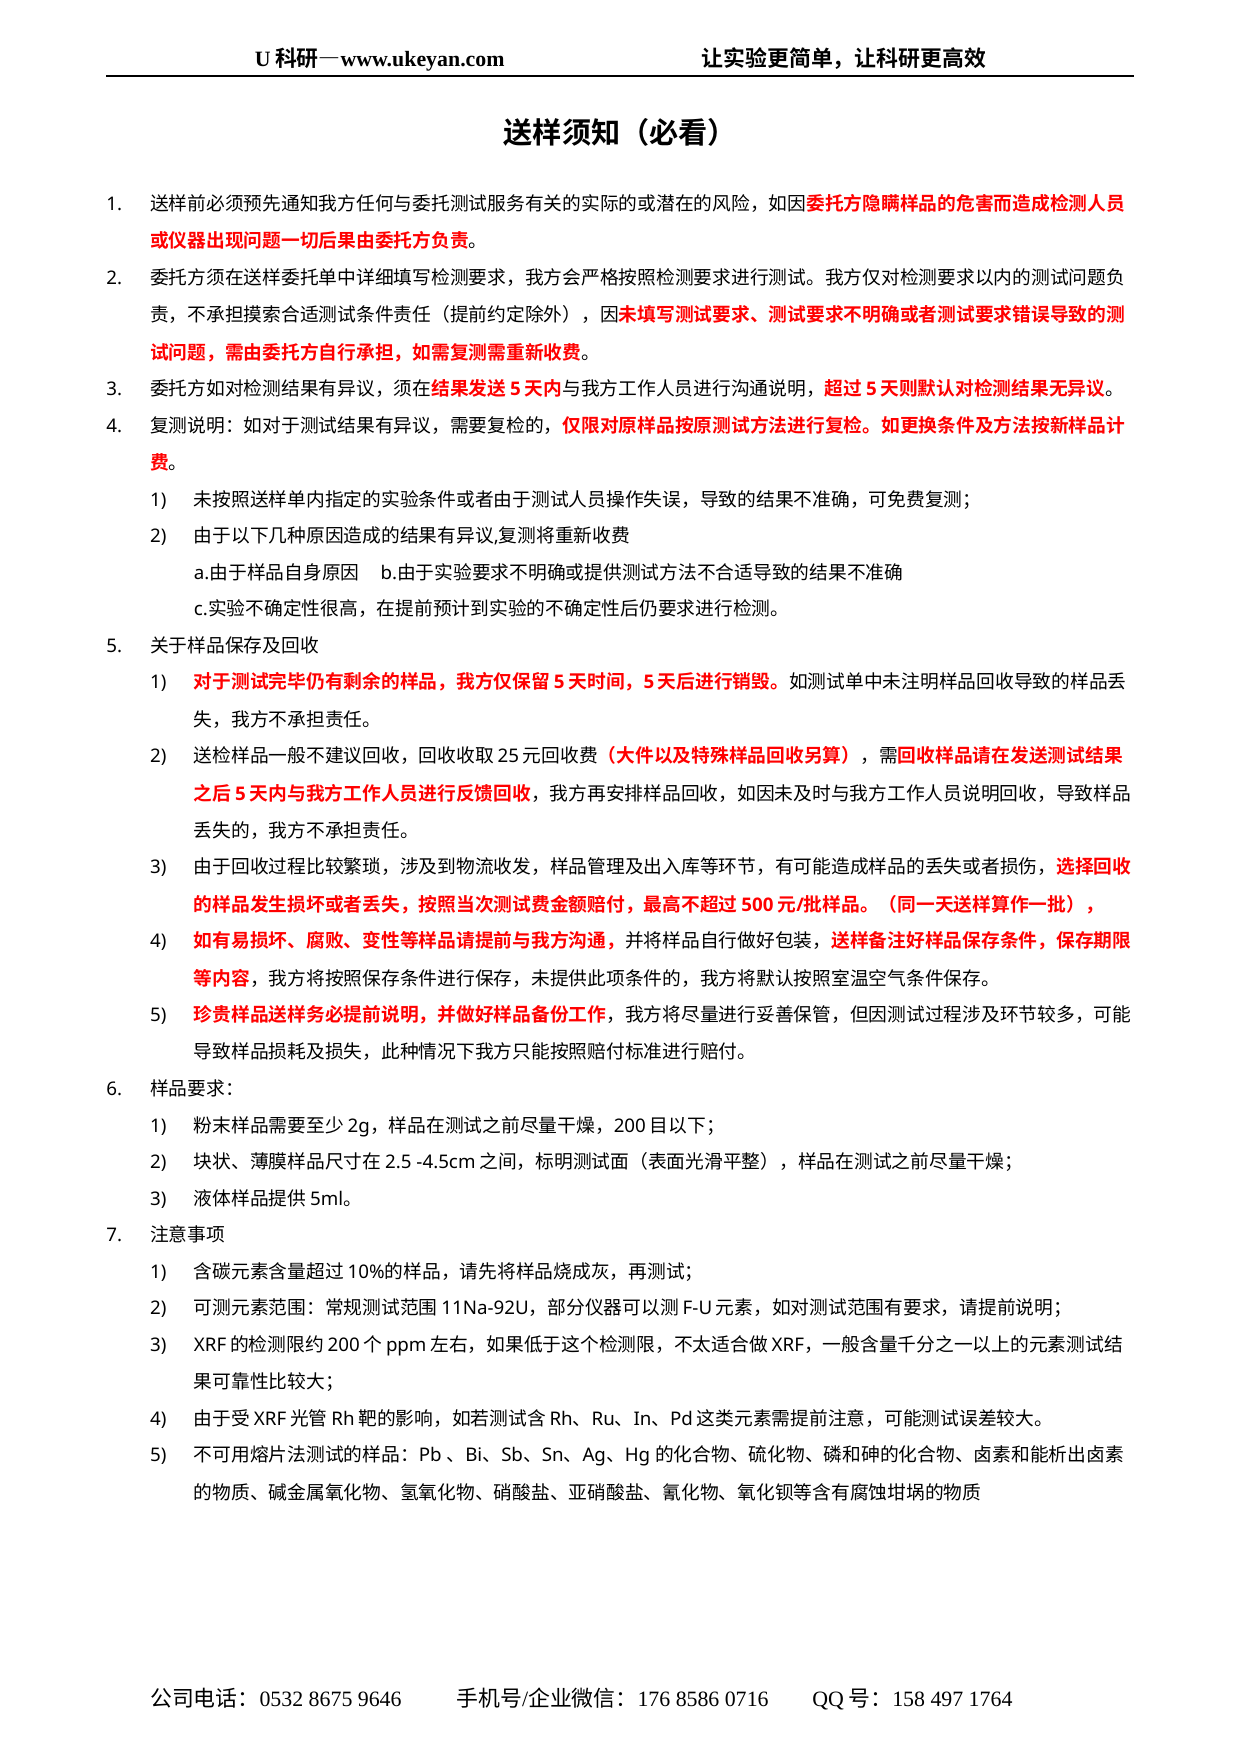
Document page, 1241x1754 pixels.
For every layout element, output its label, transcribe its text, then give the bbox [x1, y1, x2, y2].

list 粉末样品需要至少2g，样品在测试之前尽量干燥，200目以下； [150, 1108, 1134, 1140]
list a.由于样品自身原因 b.由于实验要求不明确或提供测试方法不合适导致的结果不准确 [194, 555, 1134, 587]
list 注意事项 [106, 1217, 1134, 1250]
text 送样须知（必看） [106, 99, 1134, 164]
list 委托方如对检测结果有异议，须在结果发送5天内与我方工作人员进行沟通说明，超过5天则默认对检测结果无异议。 [106, 371, 1134, 404]
list 送样前必须预先通知我方任何与委托测试服务有关的实际的或潜在的风险，如因委托方隐瞒样品的危害而造成检测人员或仪器出现问题一切后果由委托方负责。 [106, 186, 1134, 256]
list 由于受XRF光管Rh靶的影响，如若测试含Rh、Ru、In、Pd这类元素需提前注意，可能测试误差较大。 [150, 1401, 1134, 1433]
list 送检样品一般不建议回收，回收收取25元回收费（大件以及特殊样品回收另算），需回收样品请在发送测试结果之后5天内与我方工作人员进行反馈回收，我方再安排样品回收，如因未及时与我方工作人员说明回收，导致样品丢失的，我方不承担责任。 [150, 738, 1134, 845]
list 块状、薄膜样品尺寸在2.5 -4.5cm之间，标明测试面（表面光滑平整），样品在测试之前尽量干燥； [150, 1144, 1134, 1177]
list 含碳元素含量超过10%的样品，请先将样品烧成灰，再测试； [150, 1254, 1134, 1286]
list 珍贵样品送样务必提前说明，并做好样品备份工作，我方将尽量进行妥善保管，但因测试过程涉及环节较多，可能导致样品损耗及损失，此种情况下我方只能按照赔付标准进行赔付。 [150, 997, 1134, 1067]
list 如有易损坏、腐败、变性等样品请提前与我方沟通，并将样品自行做好包装，送样备注好样品保存条件，保存期限等内容，我方将按照保存条件进行保存，未提供此项条件的，我方将默认按照室温空气条件保存。 [150, 923, 1134, 993]
list 不可用熔片法测试的样品：Pb 、Bi、Sb、Sn、Ag、Hg 的化合物、硫化物、磷和砷的化合物、卤素和能析出卤素的物质、碱金属氧化物、氢氧化物、硝酸盐、亚硝酸盐、氰化物、氧化钡等含有腐蚀坩埚的物质 [150, 1437, 1134, 1507]
list 未按照送样单内指定的实验条件或者由于测试人员操作失误，导致的结果不准确，可免费复测； [150, 482, 1134, 514]
list 液体样品提供5ml。 [150, 1181, 1134, 1213]
list c.实验不确定性很高，在提前预计到实验的不确定性后仍要求进行检测。 [194, 591, 1134, 624]
list XRF的检测限约200个ppm左右，如果低于这个检测限，不太适合做XRF，一般含量千分之一以上的元素测试结果可靠性比较大； [150, 1327, 1134, 1397]
list 复测说明：如对于测试结果有异议，需要复检的，仅限对原样品按原测试方法进行复检。如更换条件及方法按新样品计费。 [106, 408, 1134, 478]
list 可测元素范围：常规测试范围11Na-92U，部分仪器可以测F-U元素，如对测试范围有要求，请提前说明； [150, 1290, 1134, 1323]
list 对于测试完毕仍有剩余的样品，我方仅保留5天时间，5天后进行销毁。如测试单中未注明样品回收导致的样品丢失，我方不承担责任。 [150, 664, 1134, 734]
list 由于以下几种原因造成的结果有异议,复测将重新收费 [150, 518, 1134, 551]
list 由于回收过程比较繁琐，涉及到物流收发，样品管理及出入库等环节，有可能造成样品的丢失或者损伤，选择回收的样品发生损坏或者丢失，按照当次测试费金额赔付，最高不超过500元/批样品。（同一天送样算作一批）， [150, 849, 1134, 919]
list 关于样品保存及回收 [106, 628, 1134, 660]
list 委托方须在送样委托单中详细填写检测要求，我方会严格按照检测要求进行测试。我方仅对检测要求以内的测试问题负责，不承担摸索合适测试条件责任（提前约定除外），因未填写测试要求、测试要求不明确或者测试要求错误导致的测试问题，需由委托方自行承担，如需复测需重新收费。 [106, 260, 1134, 367]
list 样品要求： [106, 1071, 1134, 1103]
